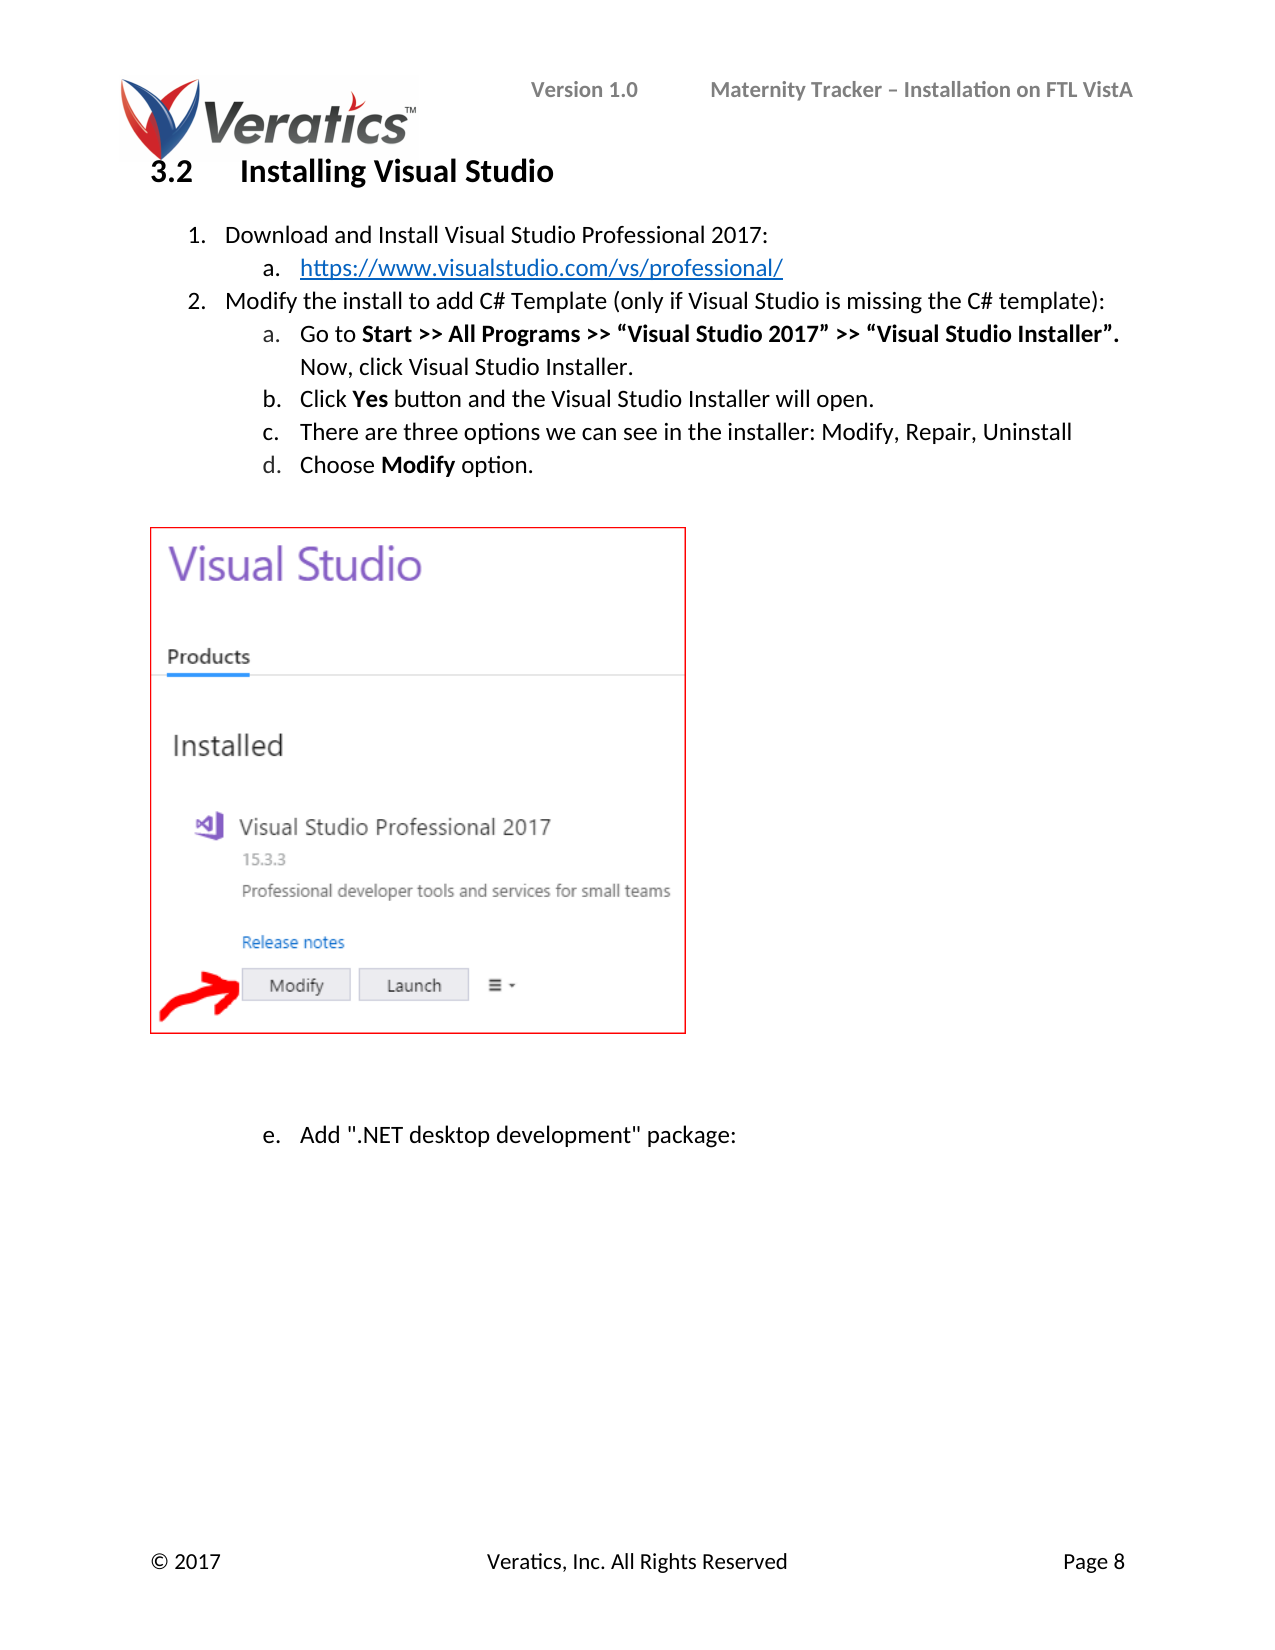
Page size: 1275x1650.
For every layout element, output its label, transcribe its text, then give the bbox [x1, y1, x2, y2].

subtitle Installing Visual Studio [150, 150, 1125, 191]
list Choose Modify option. [262, 449, 1125, 480]
picture [150, 527, 686, 1034]
list Modify the install to add C# Template (only if Visual Studio is missing the C# template): [187, 285, 1125, 315]
list Go to Start >> All Programs >> “Visual Studio 2017” >> “Visual Studio Installer”. Now, click Visual Studio Installer. [262, 318, 1125, 381]
list Click Yes button and the Visual Studio Installer will open. [262, 383, 1125, 414]
list Download and Install Visual Studio Professional 2017: [187, 219, 1125, 249]
picture [118, 75, 419, 162]
list Add ".NET desktop development" package: [262, 1119, 1125, 1149]
list https://www.visualstudio.com/vs/professional/ [262, 252, 1125, 282]
list There are three options we can see in the installer: Modify, Repair, Uninstall [262, 416, 1125, 447]
